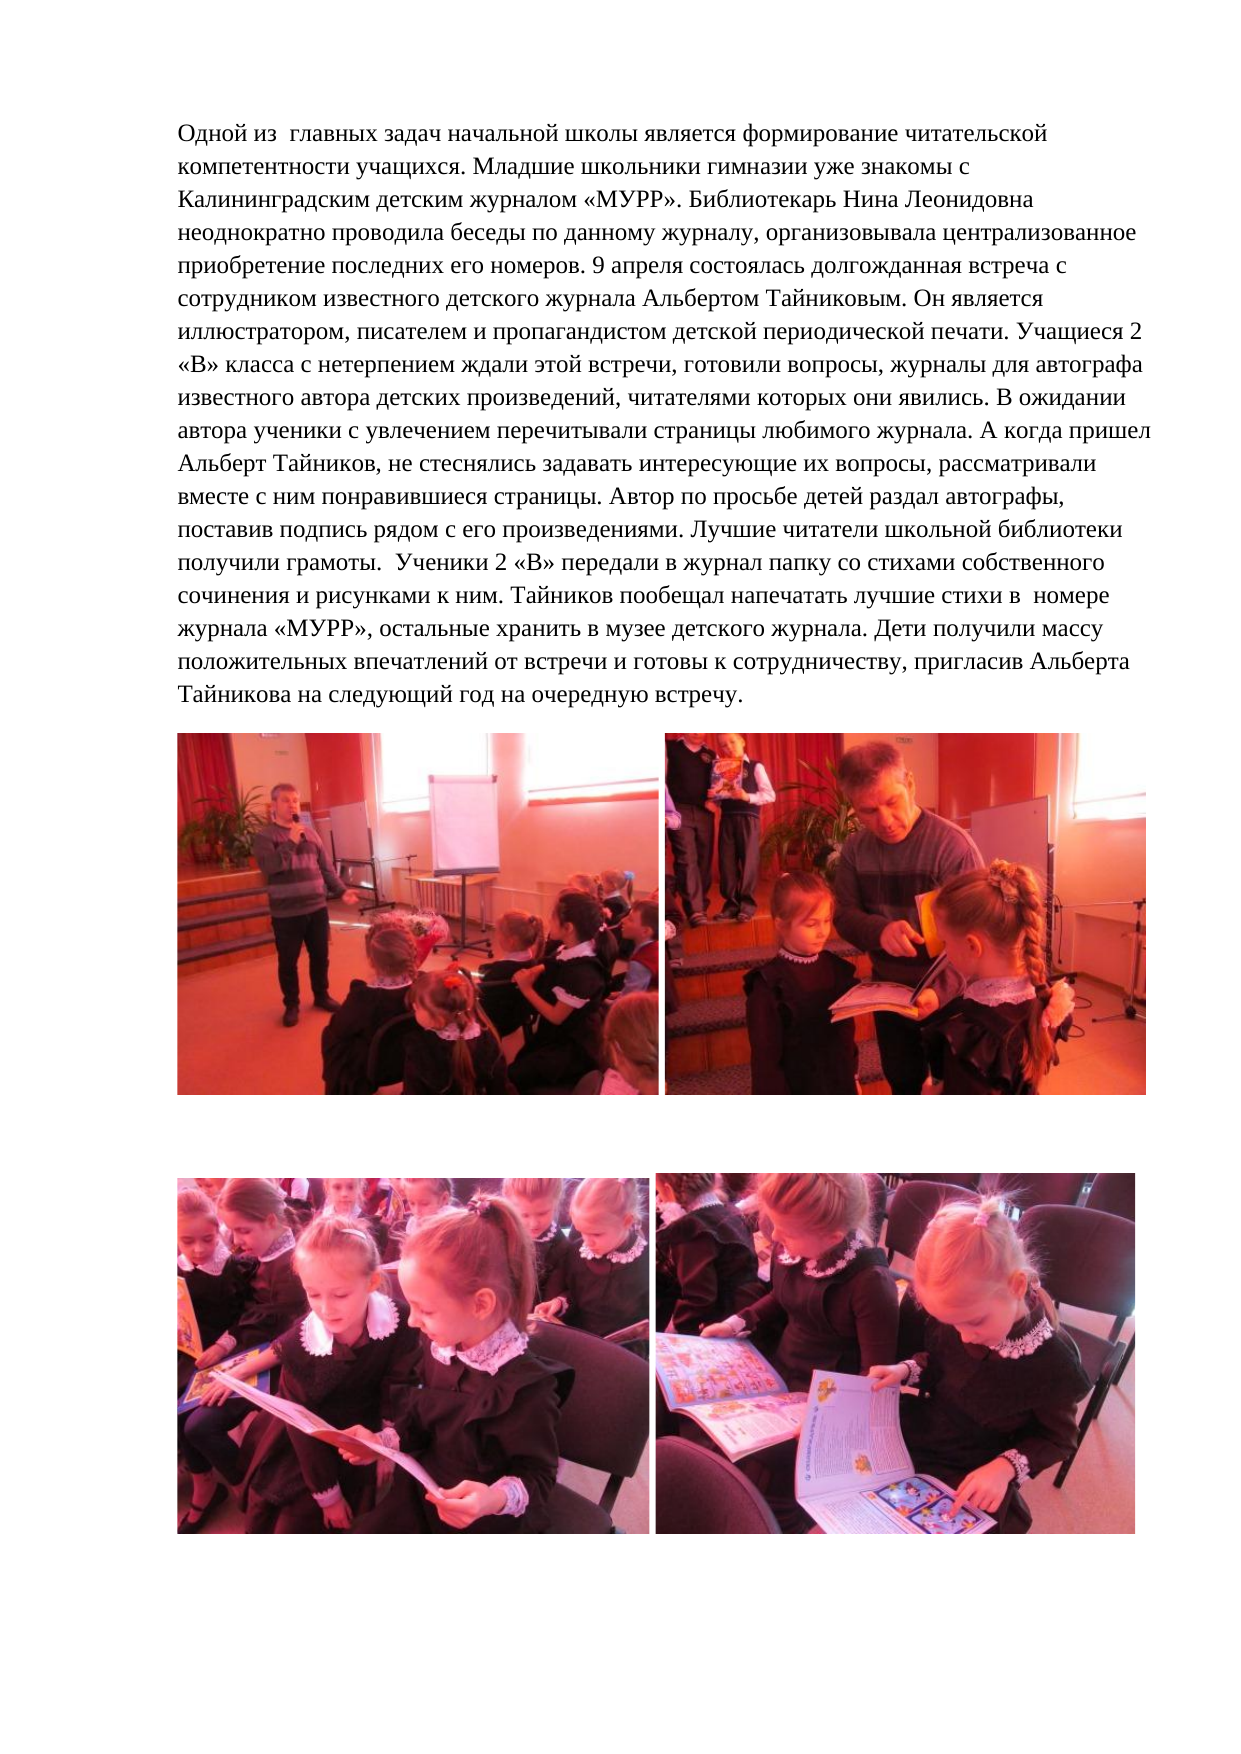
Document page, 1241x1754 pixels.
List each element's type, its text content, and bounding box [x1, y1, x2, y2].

picture [655, 1173, 1136, 1534]
picture [177, 1178, 650, 1534]
text Одной из главных задач начальной школы является формирование читательской компетентности учащихся. Младшие школьники гимназии уже знакомы с Калининградским детским журналом «МУРР». Библиотекарь Нина Леонидовна неоднократно проводила беседы по данному журналу, организовывала централизованное приобретение последних его номеров. 9 апреля состоялась долгожданная встреча с сотрудником известного детского журнала Альбертом Тайниковым. Он является иллюстратором, писателем и пропагандистом детской периодической печати. Учащиеся 2 «В» класса с нетерпением ждали этой встречи, готовили вопросы, журналы для автографа известного автора детских произведений, читателями которых они явились. В ожидании автора ученики с увлечением перечитывали страницы любимого журнала. А когда пришел Альберт Тайников, не стеснялись задавать интересующие их вопросы, рассматривали вместе с ним понравившиеся страницы. Автор по просьбе детей раздал автографы, поставив подпись рядом с его произведениями. Лучшие читатели школьной библиотеки получили грамоты. Ученики 2 «В» передали в журнал папку со стихами собственного сочинения и рисунками к ним. Тайников пообещал напечатать лучшие стихи в номере журнала «МУРР», остальные хранить в музее детского журнала. Дети получили массу положительных впечатлений от встречи и готовы к сотрудничеству, пригласив Альберта Тайникова на следующий год на очередную встречу. [177, 118, 1152, 708]
picture [177, 733, 659, 1095]
picture [664, 733, 1146, 1095]
